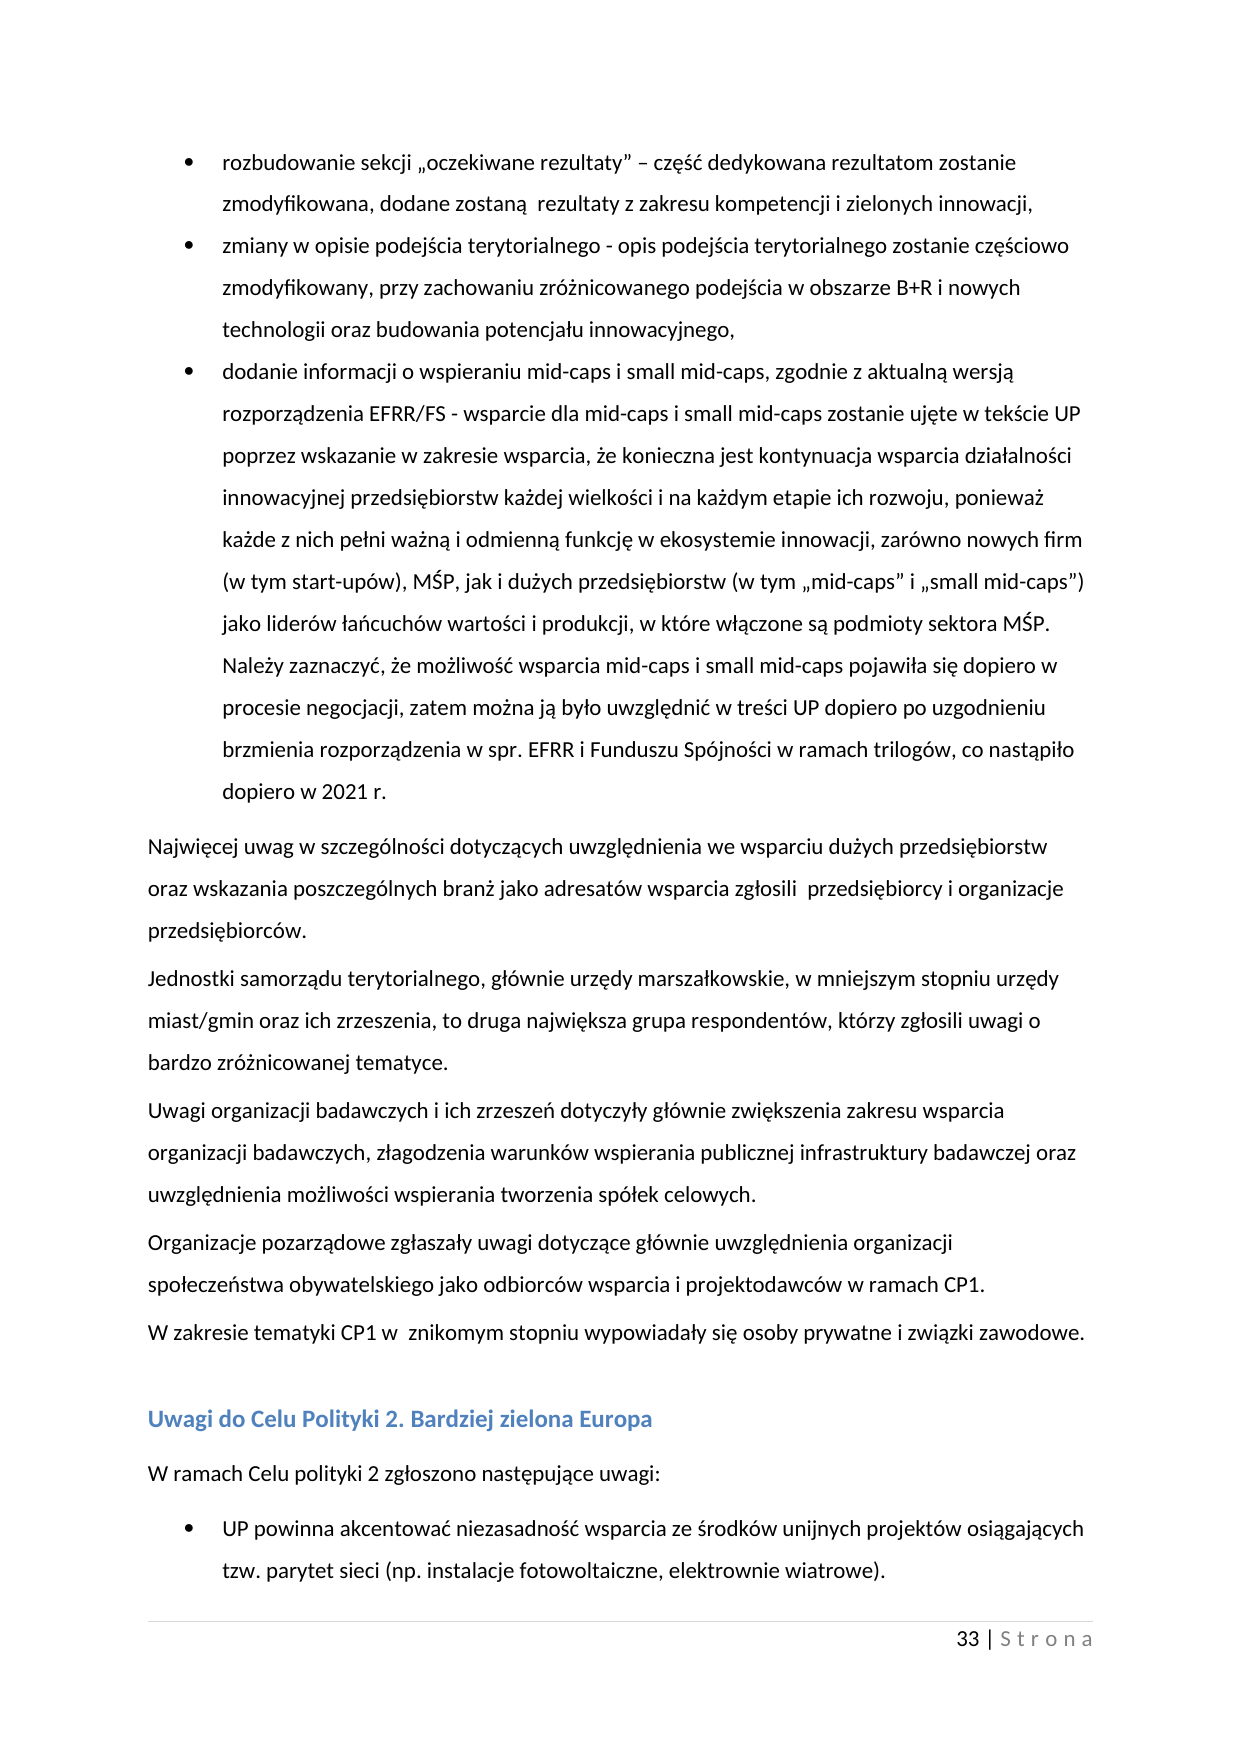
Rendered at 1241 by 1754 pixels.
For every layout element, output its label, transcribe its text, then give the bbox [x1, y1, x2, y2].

text Organizacje pozarządowe zgłaszały uwagi dotyczące głównie uwzględnienia organizacji społeczeństwa obywatelskiego jako odbiorców wsparcia i projektodawców w ramach CP1. [148, 1228, 1093, 1298]
text Uwagi organizacji badawczych i ich zrzeszeń dotyczyły głównie zwiększenia zakresu wsparcia organizacji badawczych, złagodzenia warunków wspierania publicznej infrastruktury badawczej oraz uwzględnienia możliwości wspierania tworzenia spółek celowych. [148, 1096, 1093, 1208]
text Uwagi do Celu Polityki 2. Bardziej zielona Europa [148, 1403, 1093, 1434]
list rozbudowanie sekcji „oczekiwane rezultaty” – część dedykowana rezultatom zostanie zmodyfikowana, dodane zostaną rezultaty z zakresu kompetencji i zielonych innowacji, [185, 148, 1093, 218]
list UP powinna akcentować niezasadność wsparcia ze środków unijnych projektów osiągających tzw. parytet sieci (np. instalacje fotowoltaiczne, elektrownie wiatrowe). [185, 1514, 1093, 1584]
text W ramach Celu polityki 2 zgłoszono następujące uwagi: [148, 1459, 1093, 1487]
text W zakresie tematyki CP1 w znikomym stopniu wypowiadały się osoby prywatne i związki zawodowe. [148, 1318, 1093, 1347]
list zmiany w opisie podejścia terytorialnego - opis podejścia terytorialnego zostanie częściowo zmodyfikowany, przy zachowaniu zróżnicowanego podejścia w obszarze B+R i nowych technologii oraz budowania potencjału innowacyjnego, [185, 232, 1093, 343]
text Najwięcej uwag w szczególności dotyczących uwzględnienia we wsparciu dużych przedsiębiorstw oraz wskazania poszczególnych branż jako adresatów wsparcia zgłosili przedsiębiorcy i organizacje przedsiębiorców. [148, 832, 1093, 944]
list dodanie informacji o wspieraniu mid-caps i small mid-caps, zgodnie z aktualną wersją rozporządzenia EFRR/FS - wsparcie dla mid-caps i small mid-caps zostanie ujęte w tekście UP poprzez wskazanie w zakresie wsparcia, że konieczna jest kontynuacja wsparcia działalności innowacyjnej przedsiębiorstw każdej wielkości i na każdym etapie ich rozwoju, ponieważ każde z nich pełni ważną i odmienną funkcję w ekosystemie innowacji, zarówno nowych firm (w tym start-upów), MŚP, jak i dużych przedsiębiorstw (w tym „mid-caps” i „small mid-caps”) jako liderów łańcuchów wartości i produkcji, w które włączone są podmioty sektora MŚP. Należy zaznaczyć, że możliwość wsparcia mid-caps i small mid-caps pojawiła się dopiero w procesie negocjacji, zatem można ją było uwzględnić w treści UP dopiero po uzgodnieniu brzmienia rozporządzenia w spr. EFRR i Funduszu Spójności w ramach trilogów, co nastąpiło dopiero w 2021 r. [185, 357, 1093, 805]
text Jednostki samorządu terytorialnego, głównie urzędy marszałkowskie, w mniejszym stopniu urzędy miast/gmin oraz ich zrzeszenia, to druga największa grupa respondentów, którzy zgłosili uwagi o bardzo zróżnicowanej tematyce. [148, 964, 1093, 1076]
